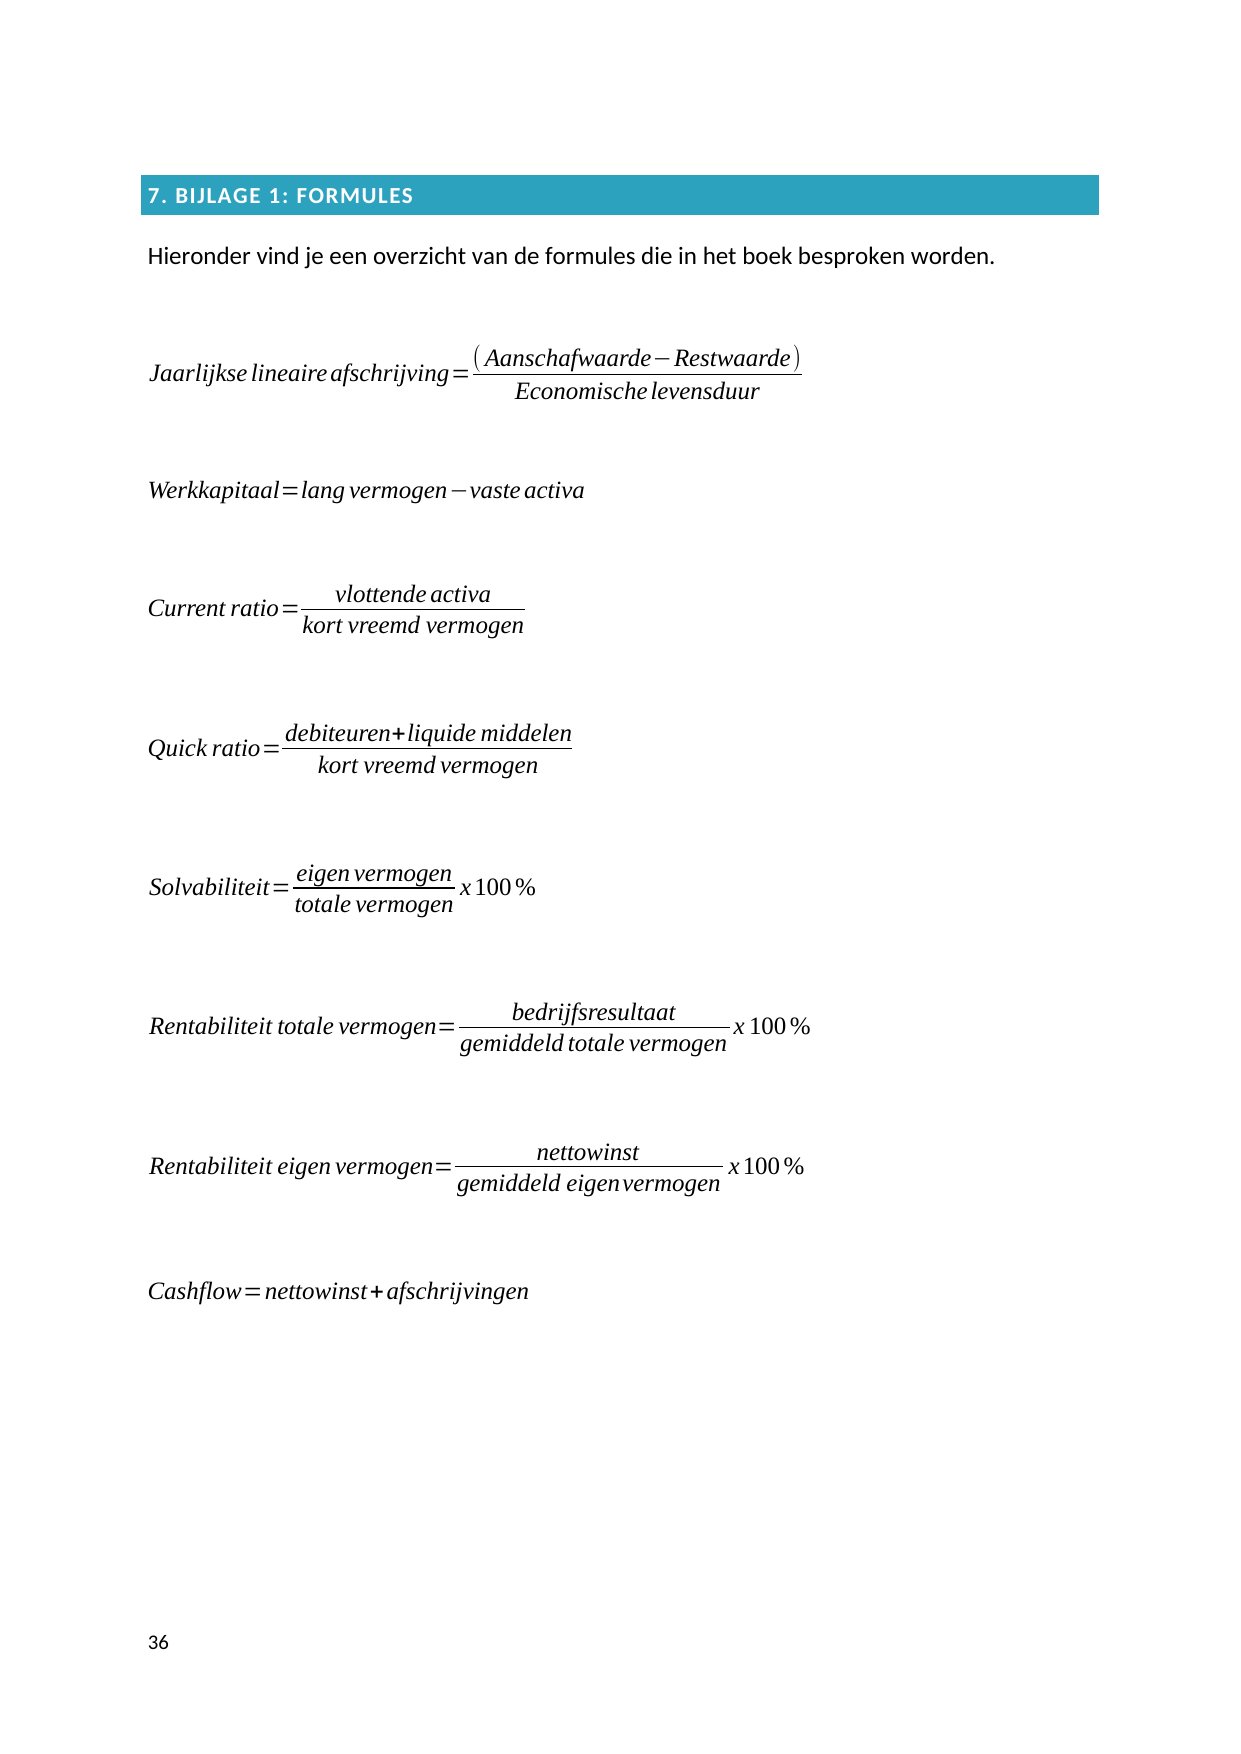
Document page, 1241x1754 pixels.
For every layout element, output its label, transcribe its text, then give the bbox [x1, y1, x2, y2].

text Hieronder vind je een overzicht van de formules die in het boek besproken worden. [148, 240, 1095, 271]
subtitle 7. Bijlage 1: Formules [148, 181, 1093, 209]
